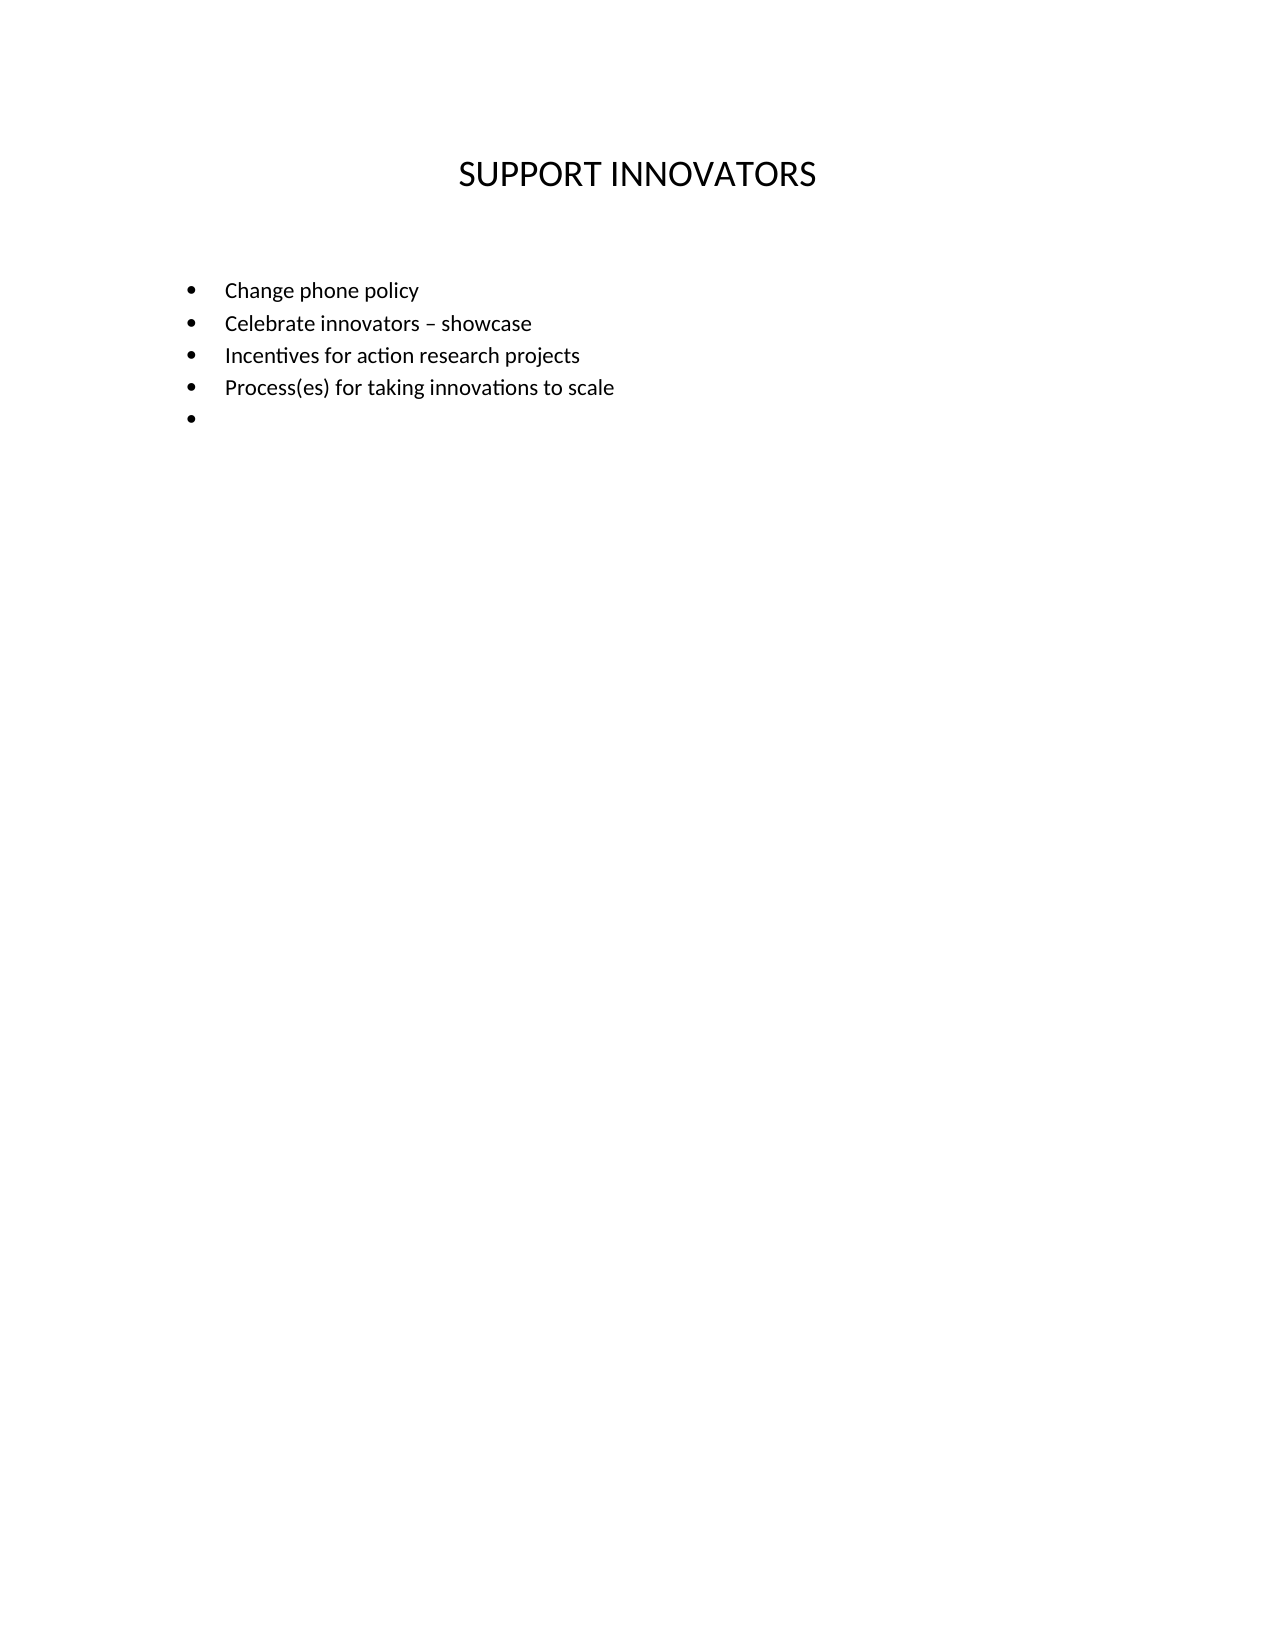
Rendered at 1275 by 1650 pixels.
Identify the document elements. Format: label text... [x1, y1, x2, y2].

list Incentives for action research projects [187, 341, 1125, 369]
list Celebrate innovators – showcase [187, 309, 1125, 337]
text SUPPORT INNOVATORS [150, 150, 1125, 196]
list Change phone policy [187, 277, 1125, 304]
list Process(es) for taking innovations to scale [187, 373, 1125, 401]
